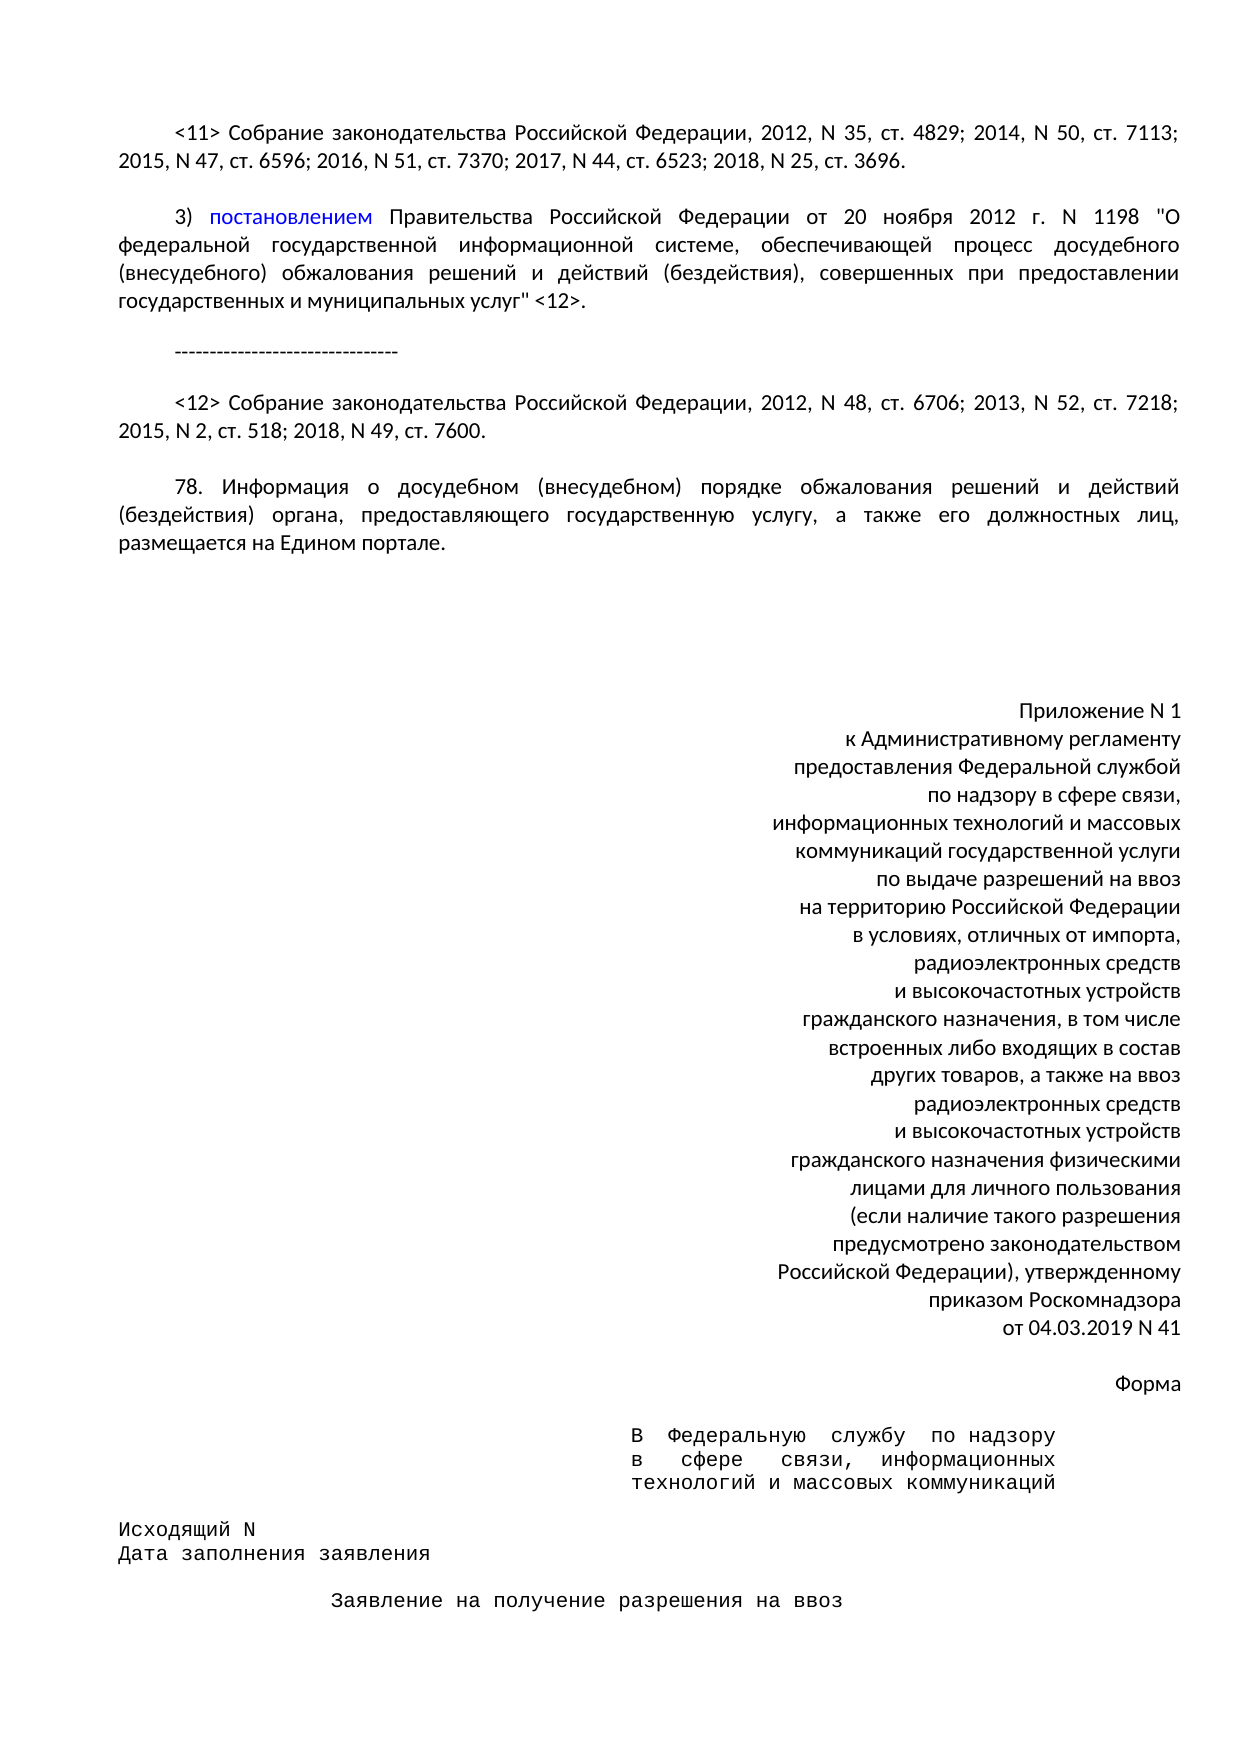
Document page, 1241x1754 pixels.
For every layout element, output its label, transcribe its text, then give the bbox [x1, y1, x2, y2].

text Исходящий N [118, 1519, 1181, 1543]
text (если наличие такого разрешения [118, 1201, 1181, 1229]
text лицами для личного пользования [118, 1173, 1181, 1201]
text предусмотрено законодательством [118, 1229, 1181, 1257]
text Заявление на получение разрешения на ввоз [118, 1590, 1181, 1614]
text по выдаче разрешений на ввоз [118, 864, 1181, 892]
text и высокочастотных устройств [118, 977, 1181, 1004]
text к Административному регламенту [118, 724, 1181, 752]
text в сфере связи, информационных [118, 1448, 1181, 1472]
text информационных технологий и массовых [118, 808, 1181, 836]
text коммуникаций государственной услуги [118, 836, 1181, 864]
text гражданского назначения физическими [118, 1145, 1181, 1173]
text -------------------------------- [118, 337, 1181, 365]
text Форма [118, 1369, 1181, 1397]
text по надзору в сфере связи, [118, 780, 1181, 808]
text Приложение N 1 [118, 696, 1181, 724]
text радиоэлектронных средств [118, 1089, 1181, 1117]
text Дата заполнения заявления [118, 1543, 1181, 1567]
text 3) постановлением Правительства Российской Федерации от 20 ноября 2012 г. N 1198 "О федеральной государственной информационной системе, обеспечивающей процесс досудебного (внесудебного) обжалования решений и действий (бездействия), совершенных при предоставлении государственных и муниципальных услуг" <12>. [118, 202, 1181, 314]
text В Федеральную службу по надзору [118, 1425, 1181, 1448]
text в условиях, отличных от импорта, [118, 921, 1181, 948]
text от 04.03.2019 N 41 [118, 1313, 1181, 1341]
text приказом Роскомнадзора [118, 1285, 1181, 1313]
text радиоэлектронных средств [118, 948, 1181, 977]
text <11> Собрание законодательства Российской Федерации, 2012, N 35, ст. 4829; 2014, N 50, ст. 7113; 2015, N 47, ст. 6596; 2016, N 51, ст. 7370; 2017, N 44, ст. 6523; 2018, N 25, ст. 3696. [118, 118, 1181, 174]
text предоставления Федеральной службой [118, 752, 1181, 780]
text технологий и массовых коммуникаций [118, 1472, 1181, 1496]
text 78. Информация о досудебном (внесудебном) порядке обжалования решений и действий (бездействия) органа, предоставляющего государственную услугу, а также его должностных лиц, размещается на Едином портале. [118, 472, 1181, 556]
text <12> Собрание законодательства Российской Федерации, 2012, N 48, ст. 6706; 2013, N 52, ст. 7218; 2015, N 2, ст. 518; 2018, N 49, ст. 7600. [118, 388, 1181, 444]
text других товаров, а также на ввоз [118, 1061, 1181, 1089]
text встроенных либо входящих в состав [118, 1033, 1181, 1061]
text гражданского назначения, в том числе [118, 1004, 1181, 1033]
text на территорию Российской Федерации [118, 892, 1181, 921]
text и высокочастотных устройств [118, 1117, 1181, 1145]
text Российской Федерации), утвержденному [118, 1257, 1181, 1285]
